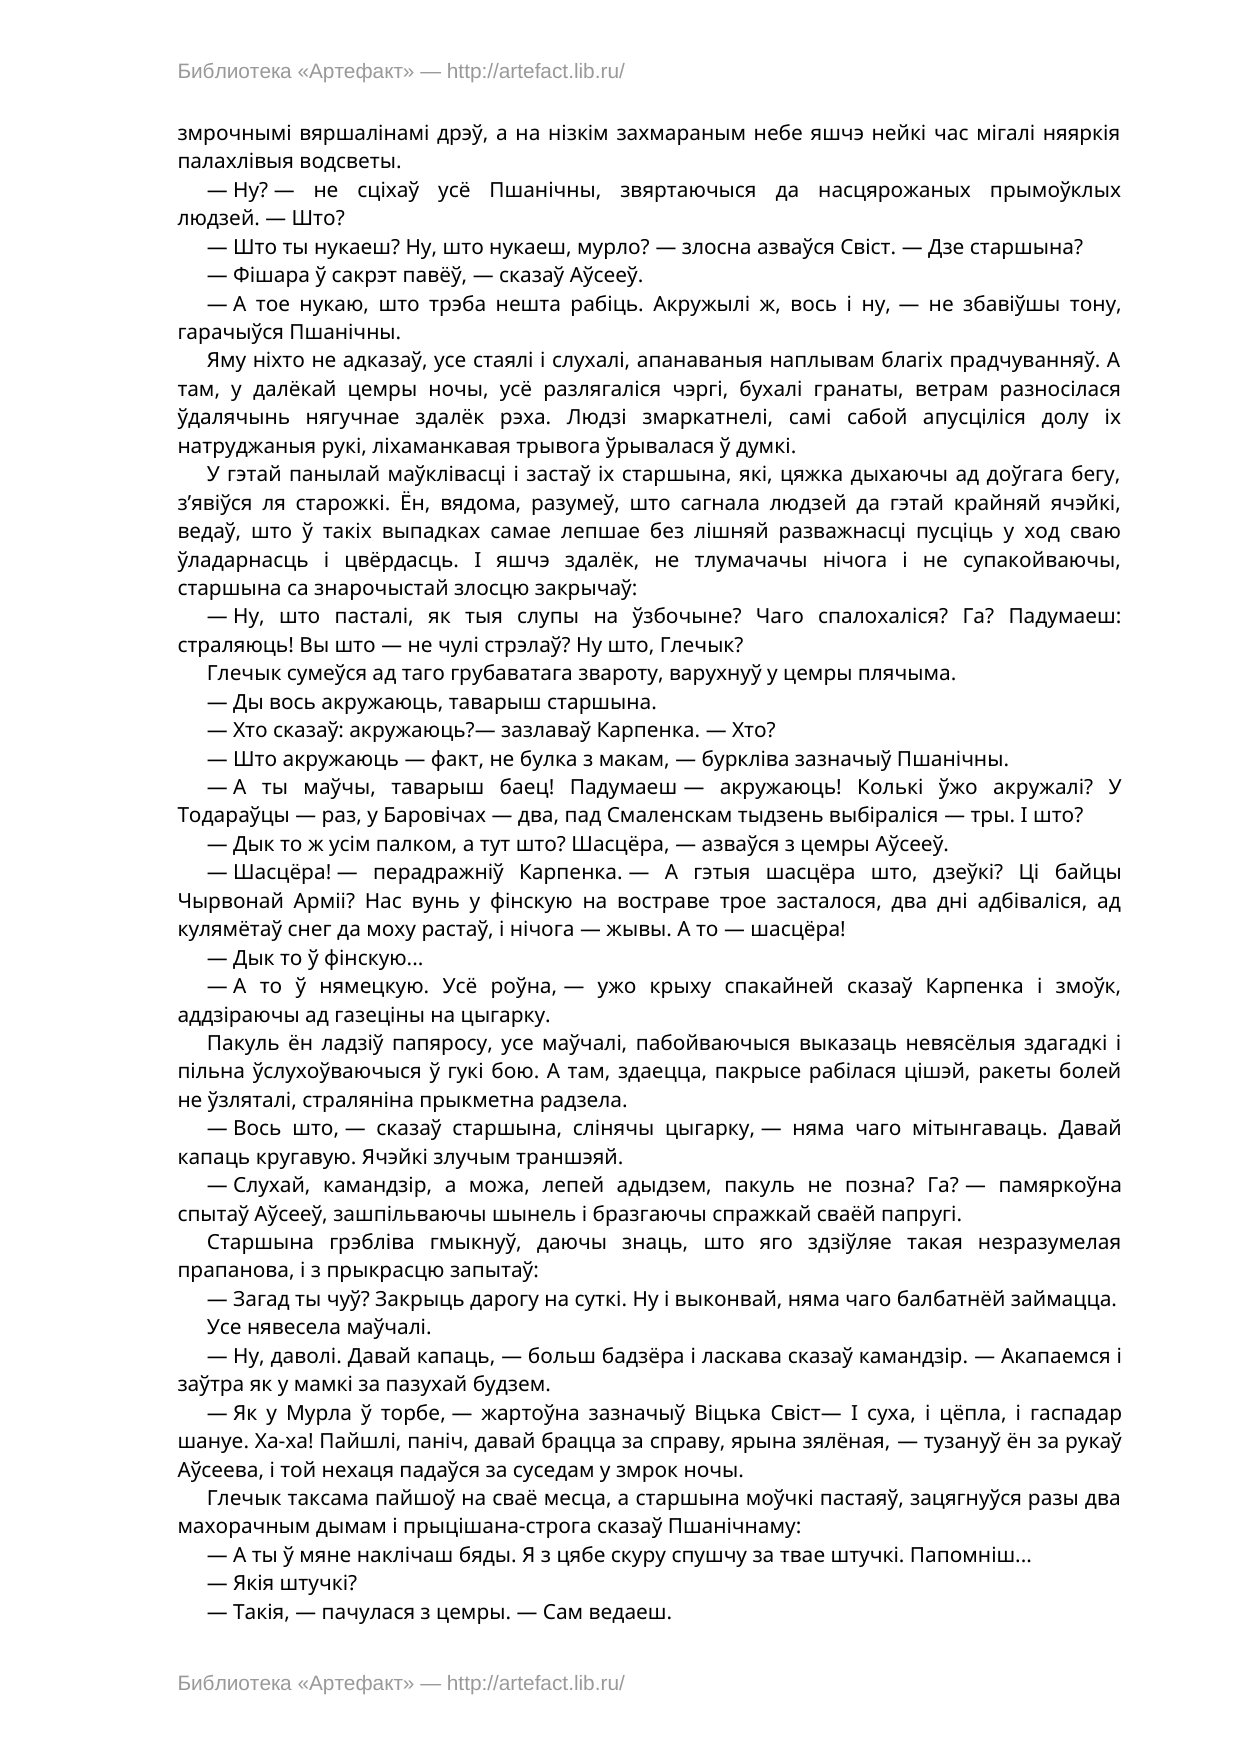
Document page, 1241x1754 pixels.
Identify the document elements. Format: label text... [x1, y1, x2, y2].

text У гэтай панылай маўклівасці і застаў іх старшына, які, цяжка дыхаючы ад доўгага бегу, з’явіўся ля старожкі. Ён, вядома, разумеў, што сагнала людзей да гэтай крайняй ячэйкі, ведаў, што ў такіх выпадках самае лепшае без лішняй разважнасці пусціць у ход сваю ўладарнасць і цвёрдасць. I яшчэ здалёк, не тлумачачы нічога і не супакойваючы, старшына са знарочыстай злосцю закрычаў: [177, 459, 1122, 602]
text — Ну, што пасталі, як тыя слупы на ўзбочыне? Чаго спалохаліся? Га? Падумаеш: страляюць! Вы што — не чулі стрэлаў? Ну што, Глечык? [177, 602, 1122, 658]
text — А тое нукаю, што трэба нешта рабіць. Акружылі ж, вось і ну, — не збавіўшы тону, гарачыўся Пшанічны. [177, 289, 1122, 346]
text Усе нявесела маўчалі. [177, 1312, 1122, 1341]
text Пакуль ён ладзіў папяросу, усе маўчалі, пабойваючыся выказаць невясёлыя здагадкі і пільна ўслухоўваючыся ў гукі бою. А там, здаецца, пакрысе рабілася цішэй, ракеты болей не ўзляталі, страляніна прыкметна радзела. [177, 1028, 1122, 1113]
text — А ты ў мяне наклічаш бяды. Я з цябе скуру спушчу за твае штучкі. Папомніш... [177, 1540, 1122, 1568]
text Глечык сумеўся ад таго грубаватага звароту, варухнуў у цемры плячыма. [177, 658, 1122, 687]
text — Ну? — не сціхаў усё Пшанічны, звяртаючыся да насцярожаных прымоўклых людзей. — Што? [177, 175, 1122, 232]
text — Ды вось акружаюць, таварыш старшына. [177, 687, 1122, 715]
text — Што акружаюць — факт, не булка з макам, — буркліва зазначыў Пшанічны. [177, 744, 1122, 772]
text — А ты маўчы, таварыш баец! Падумаеш — акружаюць! Колькі ўжо акружалі? У Тодараўцы — раз, у Баровічах — два, пад Смаленскам тыдзень выбіраліся — тры. I што? [177, 772, 1122, 829]
text Яму ніхто не адказаў, усе стаялі і слухалі, апанаваныя наплывам благіх прадчуванняў. А там, у далёкай цемры ночы, усё разлягаліся чэргі, бухалі гранаты, ветрам разносілася ўдалячынь нягучнае здалёк рэха. Людзі змаркатнелі, самі сабой апусціліся долу іх натруджаныя рукі, ліхаманкавая трывога ўрывалася ў думкі. [177, 346, 1122, 459]
text Старшына грэбліва гмыкнуў, даючы знаць, што яго здзіўляе такая незразумелая прапанова, і з прыкрасцю запытаў: [177, 1227, 1122, 1284]
text — Такія, — пачулася з цемры. — Сам ведаеш. [177, 1597, 1122, 1625]
text — А то ў нямецкую. Усё роўна, — ужо крыху спакайней сказаў Карпенка і змоўк, аддзіраючы ад газеціны на цыгарку. [177, 971, 1122, 1028]
text — Фішара ў сакрэт павёў, — сказаў Аўсееў. [177, 260, 1122, 289]
text — Якія штучкі? [177, 1568, 1122, 1597]
text Глечык таксама пайшоў на сваё месца, а старшына моўчкі пастаяў, зацягнуўся разы два махорачным дымам і прыцішана-строга сказаў Пшанічнаму: [177, 1483, 1122, 1540]
text — Дык то ж усім палком, а тут што? Шасцёра, — азваўся з цемры Аўсееў. [177, 829, 1122, 857]
text — Што ты нукаеш? Ну, што нукаеш, мурло? — злосна азваўся Свіст. — Дзе старшына? [177, 232, 1122, 260]
text — Шасцёра! — перадражніў Карпенка. — А гэтыя шасцёра што, дзеўкі? Ці байцы Чырвонай Арміі? Нас вунь у фінскую на востраве трое засталося, два дні адбіваліся, ад кулямётаў снег да моху растаў, і нічога — жывы. А то — шасцёра! [177, 857, 1122, 943]
text — Як у Мурла ў торбе, — жартоўна зазначыў Віцька Свіст— I суха, і цёпла, і гаспадар шануе. Ха-ха! Пайшлі, паніч, давай брацца за справу, ярына зялёная, — тузануў ён за рукаў Аўсеева, і той нехаця падаўся за суседам у змрок ночы. [177, 1398, 1122, 1483]
text — Дык то ў фінскую... [177, 943, 1122, 971]
text — Хто сказаў: акружаюць?— зазлаваў Карпенка. — Хто? [177, 715, 1122, 744]
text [177, 118, 1122, 175]
text — Загад ты чуў? Закрыць дарогу на суткі. Ну і выконвай, няма чаго балбатнёй займацца. [177, 1284, 1122, 1312]
text — Ну, даволі. Давай капаць, — больш бадзёра і ласкава сказаў камандзір. — Акапаемся і заўтра як у мамкі за пазухай будзем. [177, 1341, 1122, 1398]
text — Вось што, — сказаў старшына, слінячы цыгарку, — няма чаго мітынгаваць. Давай капаць кругавую. Ячэйкі злучым траншэяй. [177, 1113, 1122, 1170]
text — Слухай, камандзір, а можа, лепей адыдзем, пакуль не позна? Га? — памяркоўна спытаў Аўсееў, зашпільваючы шынель і бразгаючы спражкай сваёй папругі. [177, 1170, 1122, 1227]
